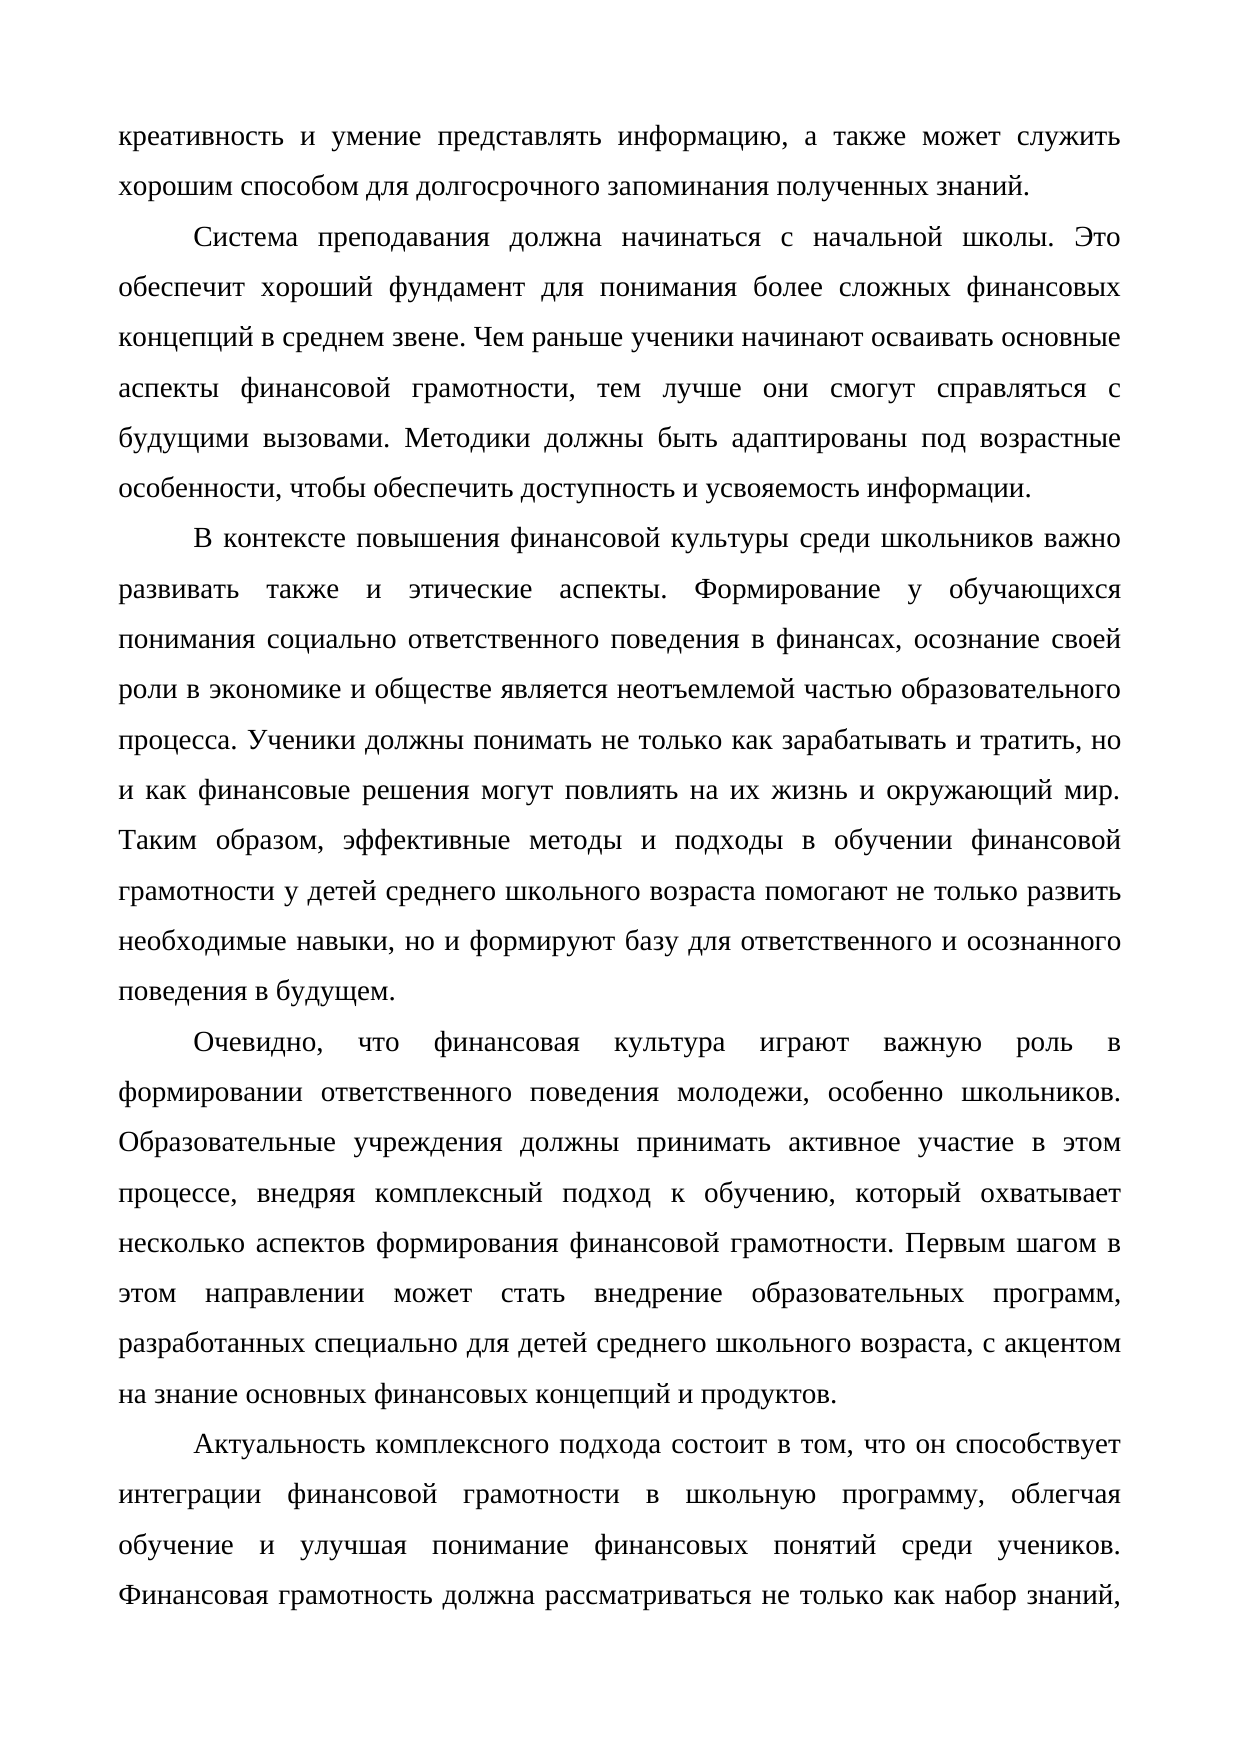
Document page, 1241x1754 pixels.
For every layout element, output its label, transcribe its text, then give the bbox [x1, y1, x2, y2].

text В контексте повышения финансовой культуры среди школьников важно развивать также и этические аспекты. Формирование у обучающихся понимания социально ответственного поведения в финансах, осознание своей роли в экономике и обществе является неотъемлемой частью образовательного процесса. Ученики должны понимать не только как зарабатывать и тратить, но и как финансовые решения могут повлиять на их жизнь и окружающий мир. Таким образом, эффективные методы и подходы в обучении финансовой грамотности у детей среднего школьного возраста помогают не только развить необходимые навыки, но и формируют базу для ответственного и осознанного поведения в будущем. [118, 521, 1122, 1007]
text Система преподавания должна начинаться с начальной школы. Это обеспечит хороший фундамент для понимания более сложных финансовых концепций в среднем звене. Чем раньше ученики начинают осваивать основные аспекты финансовой грамотности, тем лучше они смогут справляться с будущими вызовами. Методики должны быть адаптированы под возрастные особенности, чтобы обеспечить доступность и усвояемость информации. [118, 219, 1122, 504]
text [118, 1426, 1122, 1611]
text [118, 118, 1122, 202]
text Очевидно, что финансовая культура играют важную роль в формировании ответственного поведения молодежи, особенно школьников. Образовательные учреждения должны принимать активное участие в этом процессе, внедряя комплексный подход к обучению, который охватывает несколько аспектов формирования финансовой грамотности. Первым шагом в этом направлении может стать внедрение образовательных программ, разработанных специально для детей среднего школьного возраста, с акцентом на знание основных финансовых концепций и продуктов. [118, 1024, 1122, 1409]
